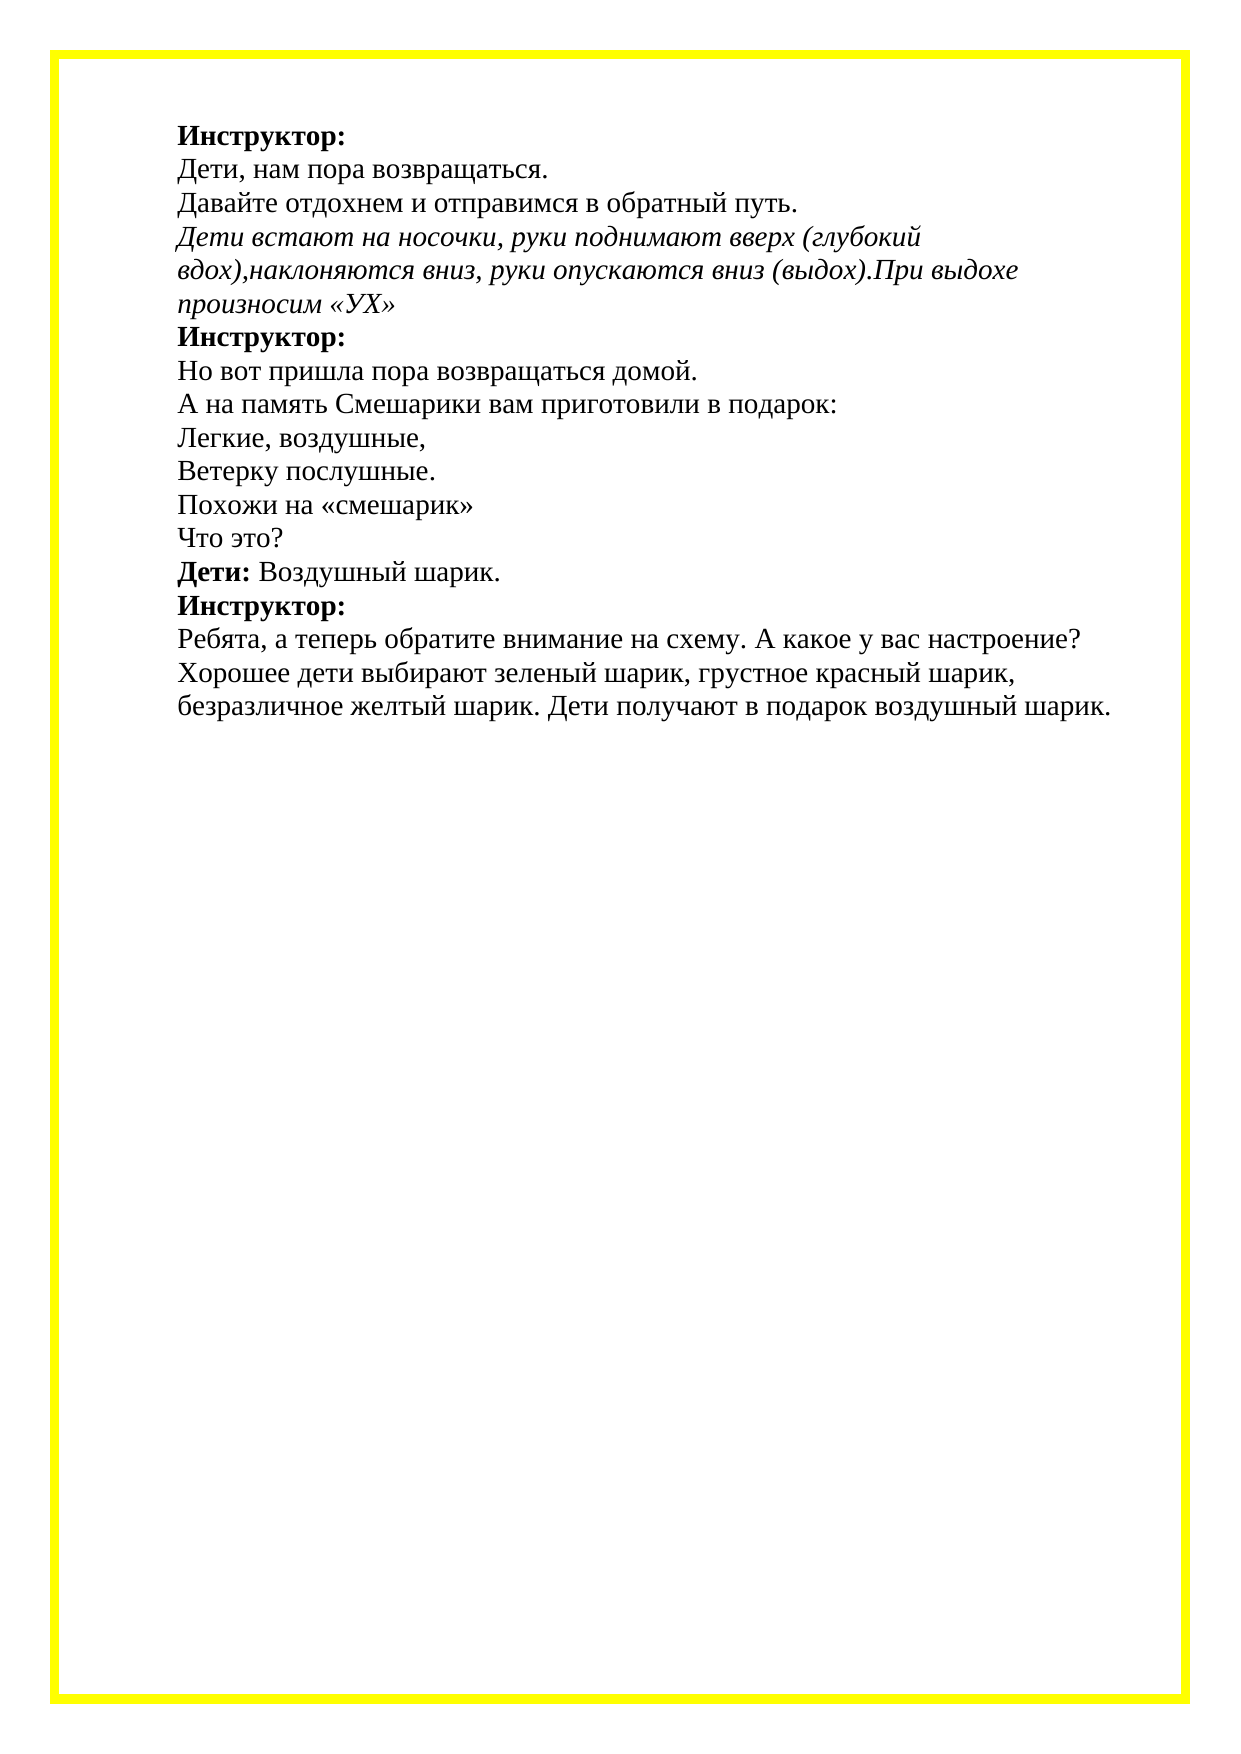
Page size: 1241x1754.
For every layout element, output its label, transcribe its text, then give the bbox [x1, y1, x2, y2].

text Инструктор: [177, 588, 1152, 621]
text Дети встают на носочки, руки поднимают вверх (глубокий вдох),наклоняются вниз, руки опускаются вниз (выдох).При выдохе произносим «УХ» [177, 219, 1152, 319]
text Похожи на «смешарик» [177, 487, 1152, 521]
text Ребята, а теперь обратите внимание на схему. А какое у вас настроение? Хорошее дети выбирают зеленый шарик, грустное красный шарик, безразличное желтый шарик. Дети получают в подарок воздушный шарик. [177, 621, 1152, 750]
text Инструктор: [177, 319, 1152, 353]
text Что это? [177, 521, 1152, 554]
text Но вот пришла пора возвращаться домой. [177, 353, 1152, 386]
text Давайте отдохнем и отправимся в обратный путь. [177, 185, 1152, 219]
text Ветерку послушные. [177, 453, 1152, 487]
text Легкие, воздушные, [177, 420, 1152, 453]
text Дети, нам пора возвращаться. [177, 152, 1152, 185]
text Дети: Воздушный шарик. [177, 554, 1152, 588]
text Инструктор: [177, 118, 1152, 152]
text А на память Смешарики вам приготовили в подарок: [177, 386, 1152, 420]
